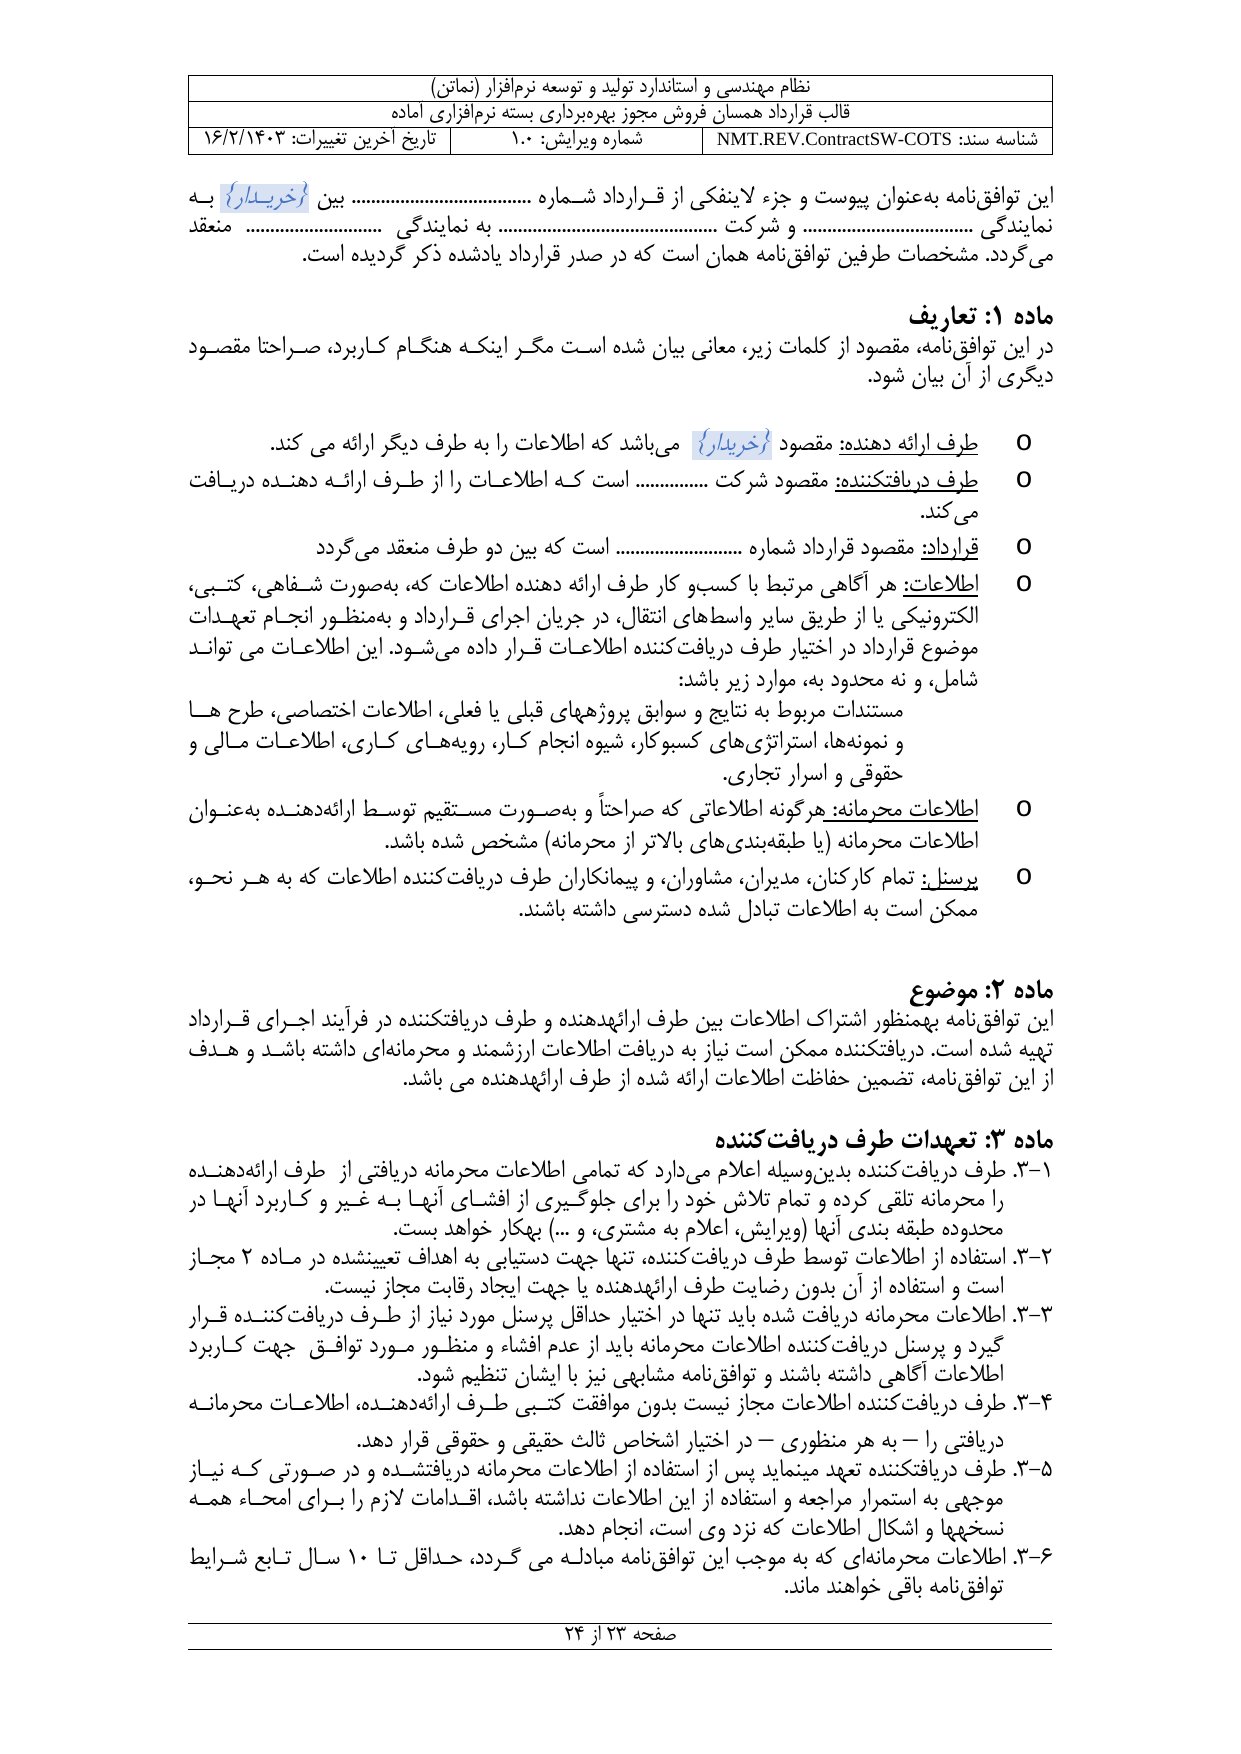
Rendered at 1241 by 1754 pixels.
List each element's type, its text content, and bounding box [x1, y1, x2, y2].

list مستندات مربوط به نتایج و سوابق پروژههای قبلی یا فعلی، اطلاعات اختصاصی، طرح ها و نمونه‌ها، استراتژی‌های کسبوکار، شیوه انجام کار، رویه‌های کاری، اطلاعات مالی و حقوقی و اسرار تجاری. [187, 698, 903, 790]
text 3-5. طرف دریافتکننده تعهد مینماید پس از استفاده از اطلاعات محرمانه دریافتشده و در صورتی که نیاز موجهی به استمرار مراجعه و استفاده از این اطلاعات نداشته باشد، اقدامات لازم را برای امحاء همه نسخهها و اشکال اطلاعات که نزد وی است، انجام دهد. [187, 1457, 1053, 1545]
text این توافق‌نامه به‌عنوان پیوست و جزء لاینفکی از قرارداد شماره ..................................... بین {خریدار} به نمایندگی ................................... و شرکت ............................................. به نمایندگی ............................ منعقد می‌گردد. مشخصات طرفین توافق‌نامه همان است که در صدر قرارداد یادشده ذکر گردیده است. [187, 184, 1053, 271]
list اطلاعات محرمانه: هرگونه اطلاعاتی که صراحتاً و به‌صورت مستقیم توسط ارائه‌دهنده به‌عنوان اطلاعات محرمانه (یا طبقه‌بندی‌های بالاتر از محرمانه) مشخص شده باشد. [187, 792, 1015, 858]
text ماده 1: تعاریف [187, 305, 1053, 334]
text 3-2. استفاده از اطلاعات توسط طرف دریافت‌کننده، تنها جهت دستیابی به اهداف تعیینشده در ماده 2 مجاز است و استفاده از آن بدون رضایت طرف ارائهدهنده یا جهت ایجاد رقابت مجاز نیست. [187, 1245, 1053, 1303]
list پرسنل: تمام کارکنان، مدیران، مشاوران، و پیمانکاران طرف دریافت‌کننده اطلاعات که به هر نحو، ممکن است به اطلاعات تبادل شده دسترسی داشته باشند. [187, 860, 1015, 926]
list طرف ارائه دهنده: مقصود {خریدار} مي‌باشد که اطلاعات را به طرف دیگر ارائه می کند. [187, 426, 1015, 460]
text این توافق‌نامه بهمنظور اشتراک اطلاعات بین طرف ارائهدهنده و طرف دریافتکننده در فرآیند اجرای قرارداد تهیه شده است. دریافتکننده ممکن است نیاز به دريافت اطلاعات ارزشمند و محرمانه‌ای داشته باشد و هدف از این توافق‌نامه، تضمین حفاظت اطلاعات ارائه شده از طرف ارائهدهنده می باشد. [187, 1007, 1053, 1095]
text ماده 3: تعهدات طرف دریافت‌کننده [187, 1128, 1053, 1158]
text 3-3. اطلاعات محرمانه دریافت شده باید تنها در اختیار حداقل پرسنل مورد نیاز از طرف دریافت‌کننده قرار گیرد و پرسنل دریافت‌کننده اطلاعات محرمانه باید از عدم افشاء و منظور مورد توافق جهت کاربرد اطلاعات آگاهی داشته باشند و توافق‌نامه مشابهی نیز با ایشان تنظیم شود. [187, 1303, 1053, 1391]
list اطلاعات: هر آگاهی مرتبط با کسب‌و کار طرف ارائه دهنده اطلاعات که، به‌صورت شفاهی، کتبی، الکترونیکی یا از طریق سایر واسط‌های انتقال، در جریان اجرای قرارداد و به‌منظور انجام تعهدات موضوع قرارداد در اختیار طرف دریافت‌کننده اطلاعات قرار داده می‌شود. این اطلاعات می تواند شامل، و نه محدود به، موارد زیر باشد: [187, 567, 1015, 696]
list طرف دریافتکننده: مقصود شركت ............... است که اطلاعات را از طرف ارائه دهنده دریافت مي‌کند. [187, 463, 1015, 528]
list قرارداد: مقصود قرارداد شماره .......................... است که بین دو طرف منعقد می‌گردد [187, 531, 1015, 564]
text 3-4. طرف دریافت‌کننده اطلاعات مجاز نیست بدون موافقت کتبی طرف ارائه‌دهنده، اطلاعات محرمانه دریافتی را – به هر منظوری – در اختیار اشخاص ثالث حقیقی و حقوقی قرار دهد. [187, 1391, 1053, 1457]
text 3-1. طرف دریافت‌کننده بدین‌وسیله اعلام می‌دارد که تمامي اطلاعات محرمانه دریافتی از طرف ارائه‌دهنده را محرمانه تلقی کرده و تمام تلاش خود را برای جلوگیری از افشای آنها به غیر و کاربرد آنها در محدوده طبقه بندی آنها (ویرایش، اعلام به مشتری، و ...) بهکار خواهد بست. [187, 1158, 1053, 1245]
text ماده 2: موضوع [187, 978, 1053, 1007]
text در این توافق‌نامه، مقصود از کلمات زیر، معانی بیان شده است مگر اینکه هنگام کاربرد، صراحتا مقصود دیگری از آن بیان شود. [187, 334, 1053, 392]
text 3-6. اطلاعات محرمانه‌ای که به‌ موجب این توافق‌نامه مبادله می گردد، حداقل تا 10 سال تابع شرایط توافق‌نامه باقی خواهند ماند. [187, 1545, 1053, 1603]
